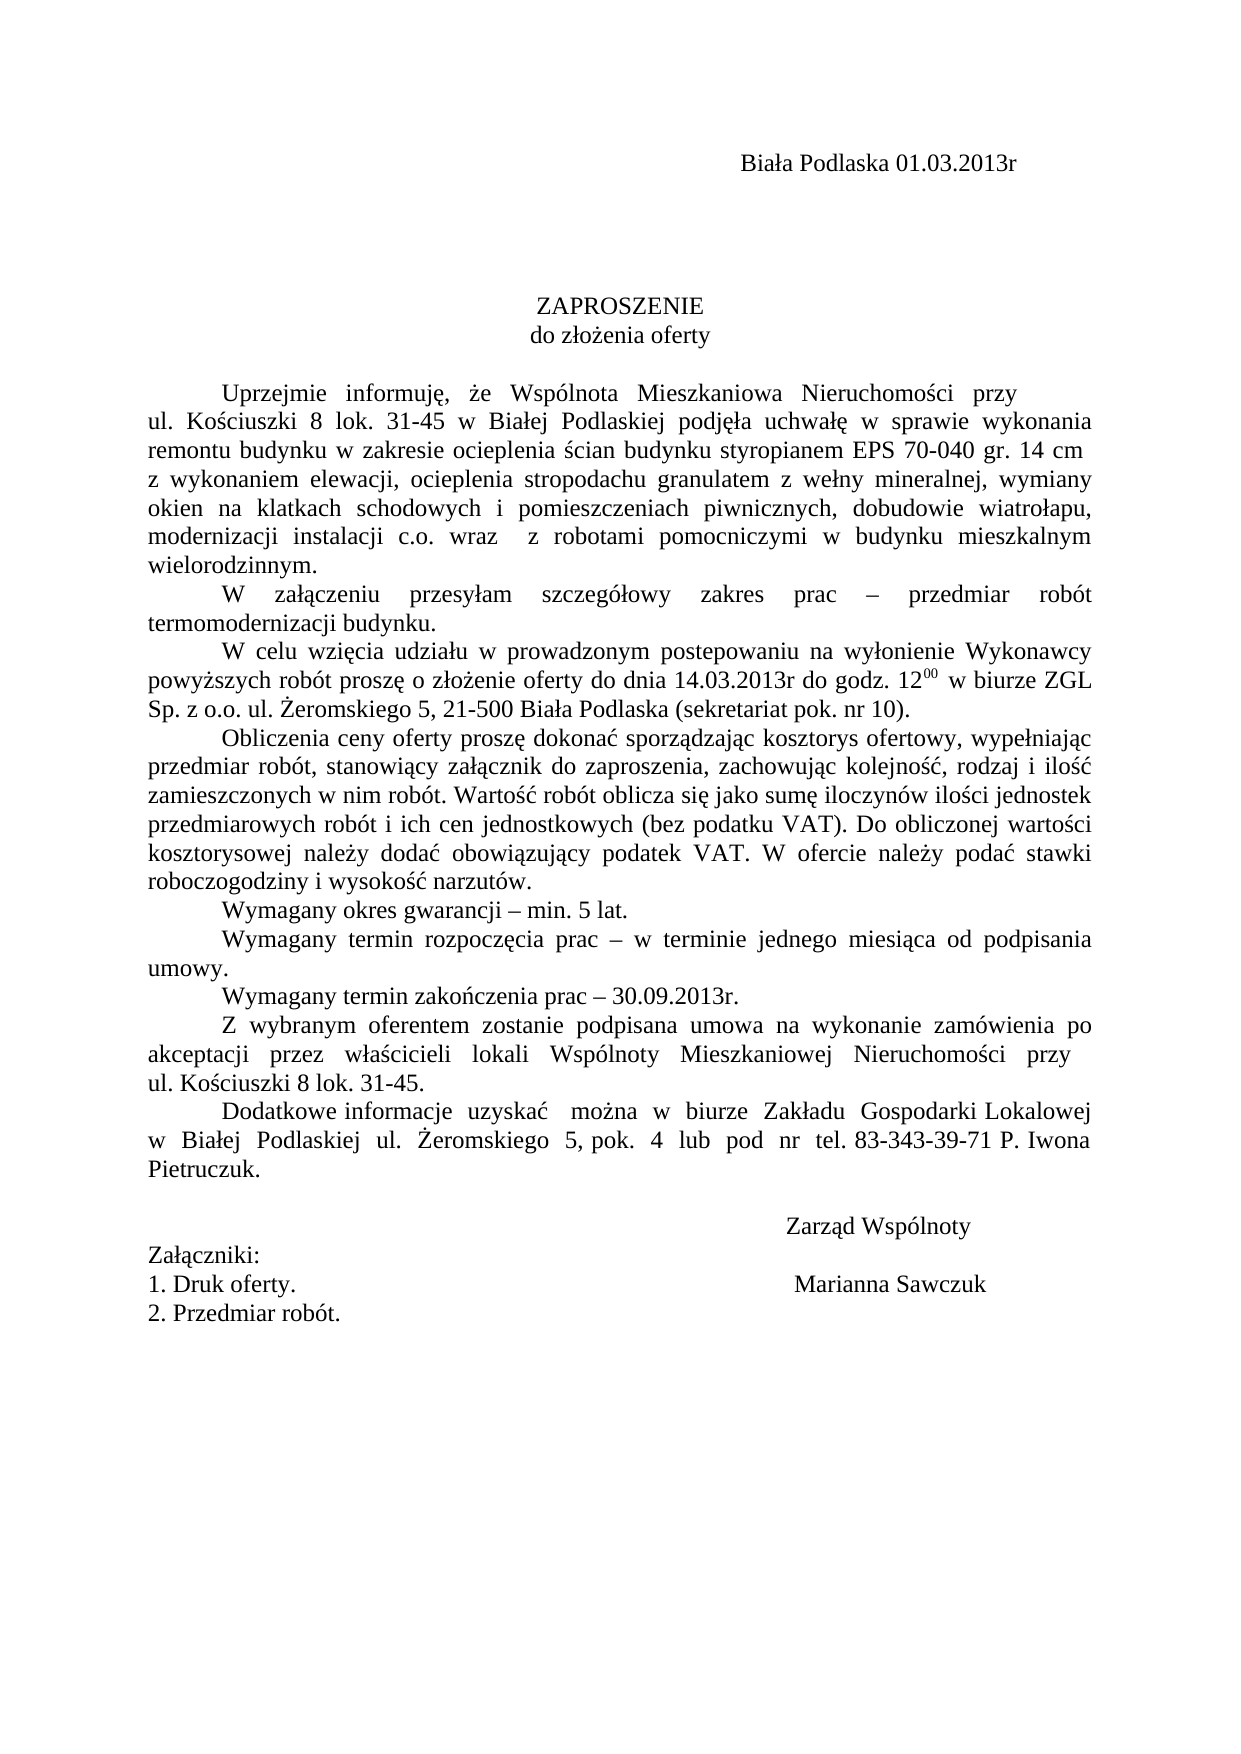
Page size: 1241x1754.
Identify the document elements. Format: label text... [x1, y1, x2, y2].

text 2. Przedmiar robót. [148, 1298, 1093, 1326]
text Biała Podlaska 01.03.2013r [590, 148, 1093, 176]
text Wymagany termin zakończenia prac – 30.09.2013r. [148, 981, 1093, 1010]
text do złożenia oferty [148, 320, 1093, 349]
text Wymagany termin rozpoczęcia prac – w terminie jednego miesiąca od podpisania umowy. [148, 924, 1093, 981]
text Obliczenia ceny oferty proszę dokonać sporządzając kosztorys ofertowy, wypełniając przedmiar robót, stanowiący załącznik do zaproszenia, zachowując kolejność, rodzaj i ilość zamieszczonych w nim robót. Wartość robót oblicza się jako sumę iloczynów ilości jednostek przedmiarowych robót i ich cen jednostkowych (bez podatku VAT). Do obliczonej wartości kosztorysowej należy dodać obowiązujący podatek VAT. W ofercie należy podać stawki roboczogodziny i wysokość narzutów. [148, 723, 1093, 895]
text W załączeniu przesyłam szczegółowy zakres prac – przedmiar robót termomodernizacji budynku. [148, 579, 1093, 636]
text Dodatkowe informacje uzyskać można w biurze Zakładu Gospodarki Lokalowej w Białej Podlaskiej ul. Żeromskiego 5, pok. 4 lub pod nr tel. 83-343-39-71 P. Iwona Pietruczuk. [148, 1096, 1093, 1183]
text Wymagany okres gwarancji – min. 5 lat. [148, 895, 1093, 924]
text 1. Druk oferty. Marianna Sawczuk [148, 1269, 1093, 1298]
text Z wybranym oferentem zostanie podpisana umowa na wykonanie zamówienia po akceptacji przez właścicieli lokali Wspólnoty Mieszkaniowej Nieruchomości przy ul. Kościuszki 8 lok. 31-45. [148, 1010, 1093, 1096]
text Załączniki: [148, 1240, 1093, 1269]
text ZAPROSZENIE [148, 291, 1093, 320]
text Uprzejmie informuję, że Wspólnota Mieszkaniowa Nieruchomości przy ul. Kościuszki 8 lok. 31-45 w Białej Podlaskiej podjęła uchwałę w sprawie wykonania remontu budynku w zakresie ocieplenia ścian budynku styropianem EPS 70-040 gr. 14 cm z wykonaniem elewacji, ocieplenia stropodachu granulatem z wełny mineralnej, wymiany okien na klatkach schodowych i pomieszczeniach piwnicznych, dobudowie wiatrołapu, modernizacji instalacji c.o. wraz z robotami pomocniczymi w budynku mieszkalnym wielorodzinnym. [148, 378, 1093, 579]
text W celu wzięcia udziału w prowadzonym postepowaniu na wyłonienie Wykonawcy powyższych robót proszę o złożenie oferty do dnia 14.03.2013r do godz. 1200 w biurze ZGL Sp. z o.o. ul. Żeromskiego 5, 21-500 Biała Podlaska (sekretariat pok. nr 10). [148, 636, 1093, 723]
text Zarząd Wspólnoty [148, 1211, 1093, 1240]
